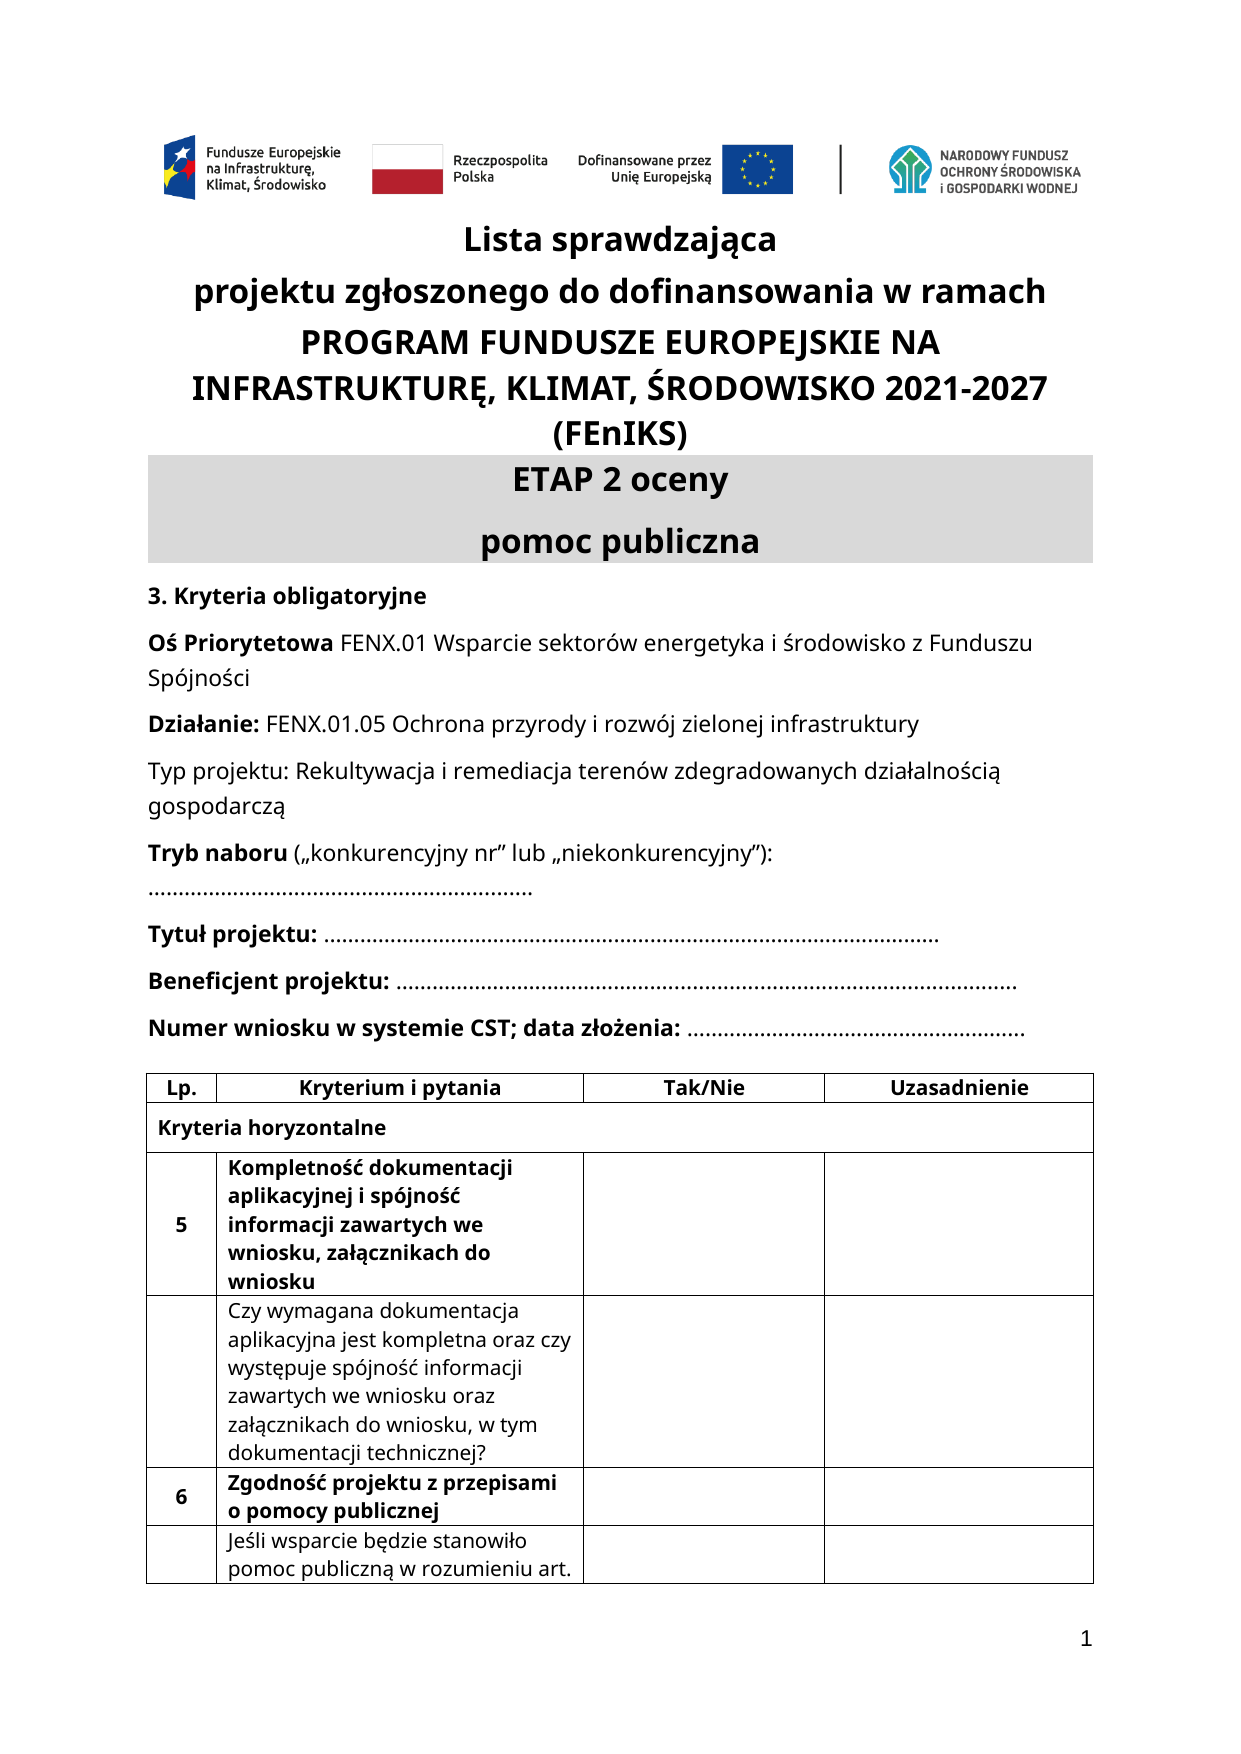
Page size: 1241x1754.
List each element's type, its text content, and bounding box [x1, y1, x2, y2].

table_cell [825, 1153, 1093, 1295]
text PROGRAM FUNDUSZE EUROPEJSKIE NA INFRASTRUKTURĘ, KLIMAT, ŚRODOWISKO 2021-2027 (FEnIKS) [148, 319, 1093, 455]
text ETAP 2 oceny [148, 455, 1093, 501]
table_header Kryterium i pytania [217, 1074, 583, 1102]
table_cell [147, 1296, 216, 1467]
table_cell 5 [147, 1153, 216, 1295]
table_cell [584, 1296, 824, 1467]
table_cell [217, 1526, 583, 1583]
text Działanie: FENX.01.05 Ochrona przyrody i rozwój zielonej infrastruktury [148, 708, 1093, 739]
table_header Lp. [147, 1074, 216, 1102]
text Tryb naboru („konkurencyjny nr” lub „niekonkurencyjny”): ……………................................................ [148, 836, 1093, 902]
table_cell [825, 1526, 1093, 1583]
table_cell Zgodność projektu z przepisami o pomocy publicznej [217, 1468, 583, 1525]
table_cell [584, 1153, 824, 1295]
table_cell [584, 1468, 824, 1525]
text Lista sprawdzająca [148, 216, 1093, 261]
text Numer wniosku w systemie CST; data złożenia: ……..………………………………………... [148, 1011, 1093, 1043]
text Tytuł projektu: ………………………………………………………………………………………… [148, 918, 1093, 949]
table_cell 6 [147, 1468, 216, 1525]
text Oś Priorytetowa FENX.01 Wsparcie sektorów energetyka i środowisko z Funduszu Spójności [148, 627, 1093, 693]
table_cell [825, 1468, 1093, 1525]
table_cell [825, 1296, 1093, 1467]
text 3. Kryteria obligatoryjne [148, 580, 1093, 611]
table_header Uzasadnienie [825, 1074, 1093, 1102]
table_cell Kompletność dokumentacji aplikacyjnej i spójność informacji zawartych we wniosku, załącznikach do wniosku [217, 1153, 583, 1295]
text pomoc publiczna [148, 518, 1093, 563]
table_cell [147, 1526, 216, 1583]
table_cell Kryteria horyzontalne [147, 1103, 1093, 1152]
text projektu zgłoszonego do dofinansowania w ramach [148, 267, 1093, 313]
table_cell [584, 1526, 824, 1583]
table_cell Czy wymagana dokumentacja aplikacyjna jest kompletna oraz czy występuje spójność informacji zawartych we wniosku oraz załącznikach do wniosku, w tym dokumentacji technicznej? [217, 1296, 583, 1467]
picture [147, 118, 1093, 216]
text Typ projektu: Rekultywacja i remediacja terenów zdegradowanych działalnością gospodarczą [148, 755, 1093, 821]
table_header Tak/Nie [584, 1074, 824, 1102]
text Beneficjent projektu: ………………………………………......................................................... [148, 964, 1093, 996]
